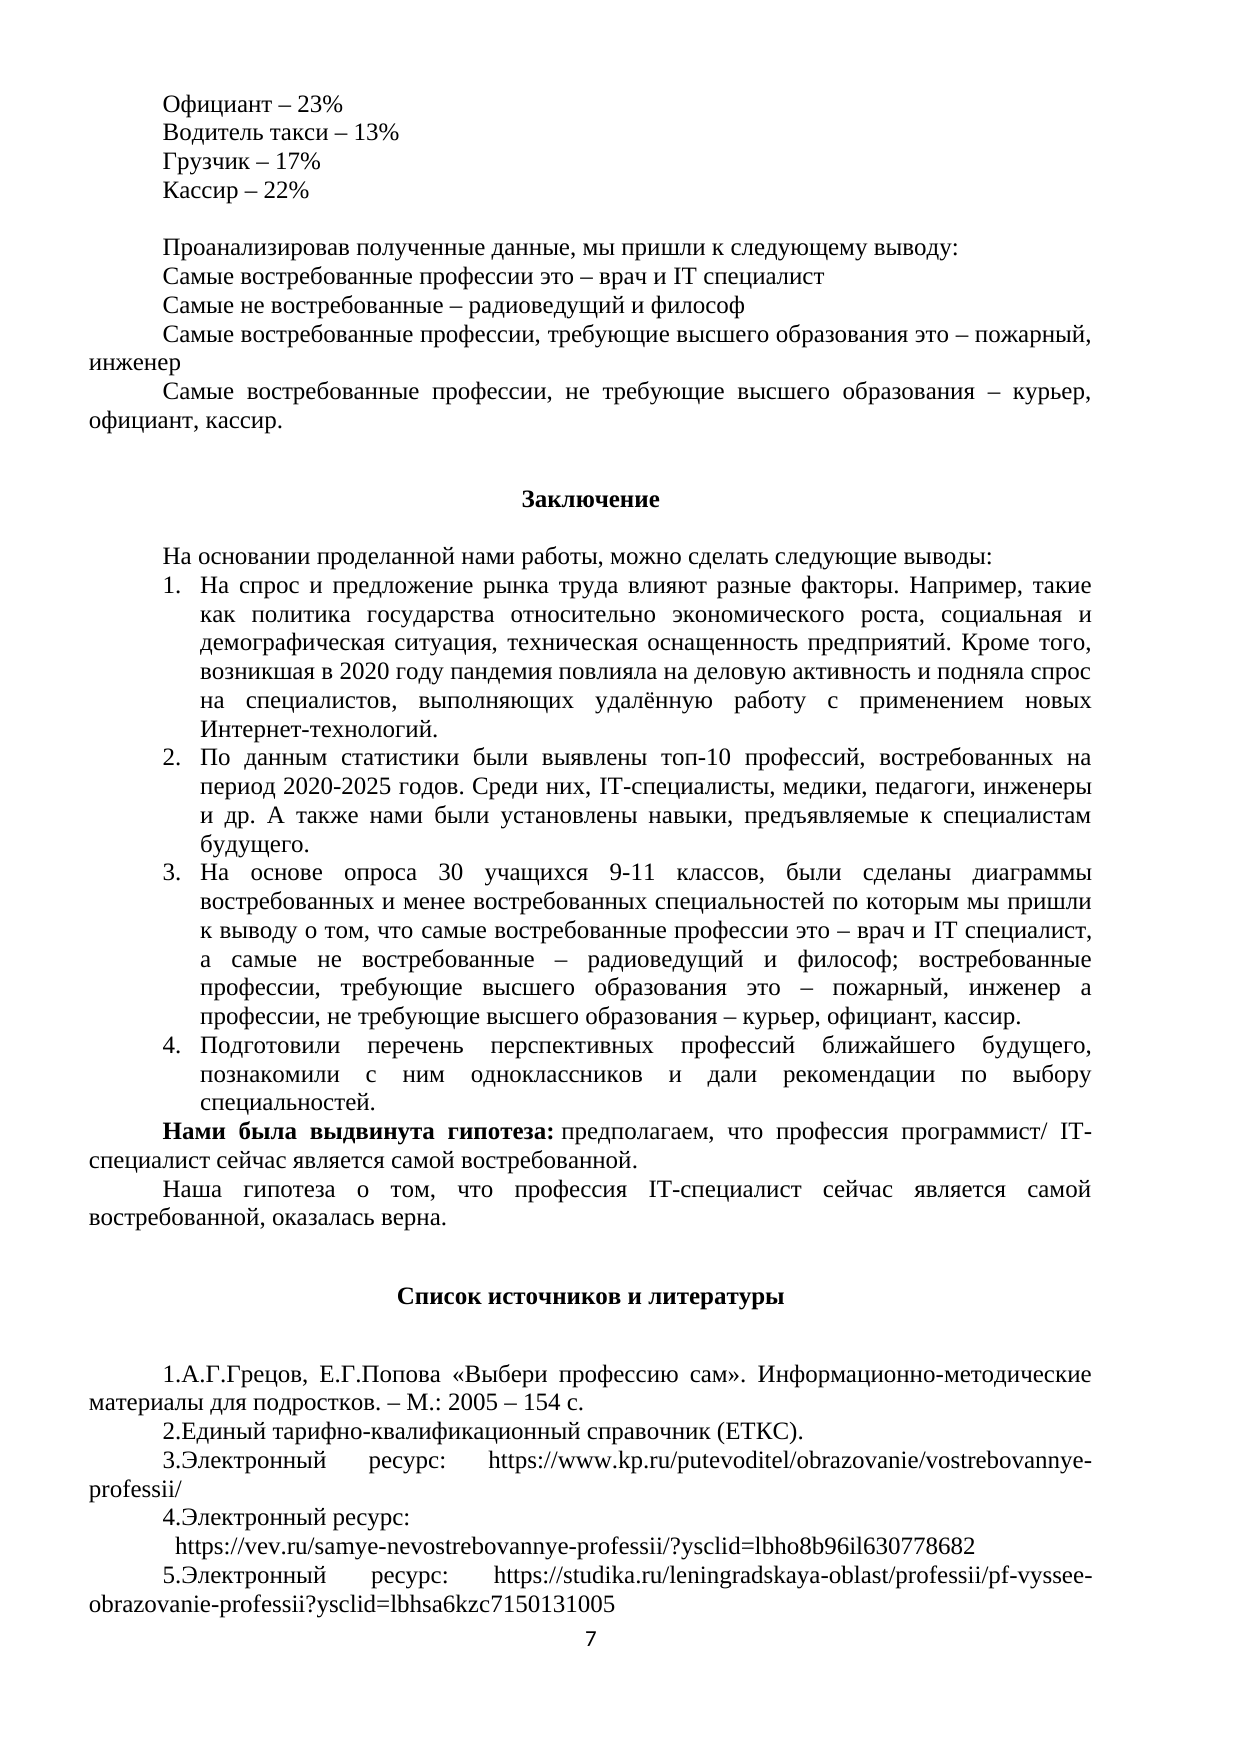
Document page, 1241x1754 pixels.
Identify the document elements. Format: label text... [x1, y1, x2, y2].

text Нами была выдвинута гипотеза: предполагаем, что профессия программист/ IT-специалист сейчас является самой востребованной. [89, 1116, 1092, 1174]
text 3.Электронный ресурс: https://www.kp.ru/putevoditel/obrazovanie/vostrebovannye-professii/ [89, 1445, 1092, 1502]
text Наша гипотеза о том, что профессия IT-специалист сейчас является самой востребованной, оказалась верна. [89, 1174, 1092, 1231]
text Официант – 23% [89, 89, 1092, 117]
list Подготовили перечень перспективных профессий ближайшего будущего, познакомили с ним одноклассников и дали рекомендации по выбору специальностей. [162, 1030, 1092, 1116]
text Грузчик – 17% [89, 146, 1092, 175]
text Самые востребованные профессии, не требующие высшего образования – курьер, официант, кассир. [89, 376, 1092, 434]
subtitle Список источников и литературы [89, 1281, 1092, 1310]
text Проанализировав полученные данные, мы пришли к следующему выводу: [89, 232, 1092, 261]
text Самые не востребованные – радиоведущий и философ [89, 290, 1092, 319]
list На спрос и предложение рынка труда влияют разные факторы. Например, такие как политика государства относительно экономического роста, социальная и демографическая ситуация, техническая оснащенность предприятий. Кроме того, возникшая в 2020 году пандемия повлияла на деловую активность и подняла спрос на специалистов, выполняющих удалённую работу с применением новых Интернет-технологий. [162, 570, 1092, 742]
text Водитель такси – 13% [89, 117, 1092, 146]
list По данным статистики были выявлены топ-10 профессий, востребованных на период 2020-2025 годов. Среди них, IT-специалисты, медики, педагоги, инженеры и др. А также нами были установлены навыки, предъявляемые к специалистам будущего. [162, 742, 1092, 857]
text Самые востребованные профессии это – врач и IT специалист [89, 261, 1092, 290]
text https://vev.ru/samye-nevostrebovannye-professii/?ysclid=lbho8b96il630778682 [89, 1531, 1092, 1560]
text Кассир – 22% [89, 175, 1092, 204]
subtitle Заключение [89, 484, 1092, 512]
text Самые востребованные профессии, требующие высшего образования это – пожарный, инженер [89, 319, 1092, 376]
text На основании проделанной нами работы, можно сделать следующие выводы: [89, 541, 1092, 570]
list На основе опроса 30 учащихся 9-11 классов, были сделаны диаграммы востребованных и менее востребованных специальностей по которым мы пришли к выводу о том, что самые востребованные профессии это – врач и IT специалист, а самые не востребованные – радиоведущий и философ; востребованные профессии, требующие высшего образования это – пожарный, инженер а профессии, не требующие высшего образования – курьер, официант, кассир. [162, 857, 1092, 1030]
text 4.Электронный ресурс: [89, 1502, 1092, 1531]
text 5.Электронный ресурс: https://studika.ru/leningradskaya-oblast/professii/pf-vyssee-obrazovanie-professii?ysclid=lbhsa6kzc7150131005 [89, 1560, 1092, 1617]
text 1.А.Г.Грецов, Е.Г.Попова «Выбери профессию сам». Информационно-методические материалы для подростков. – М.: 2005 – 154 с. [89, 1359, 1092, 1416]
text 2.Единый тарифно-квалификационный справочник (ЕТКС). [89, 1416, 1092, 1445]
